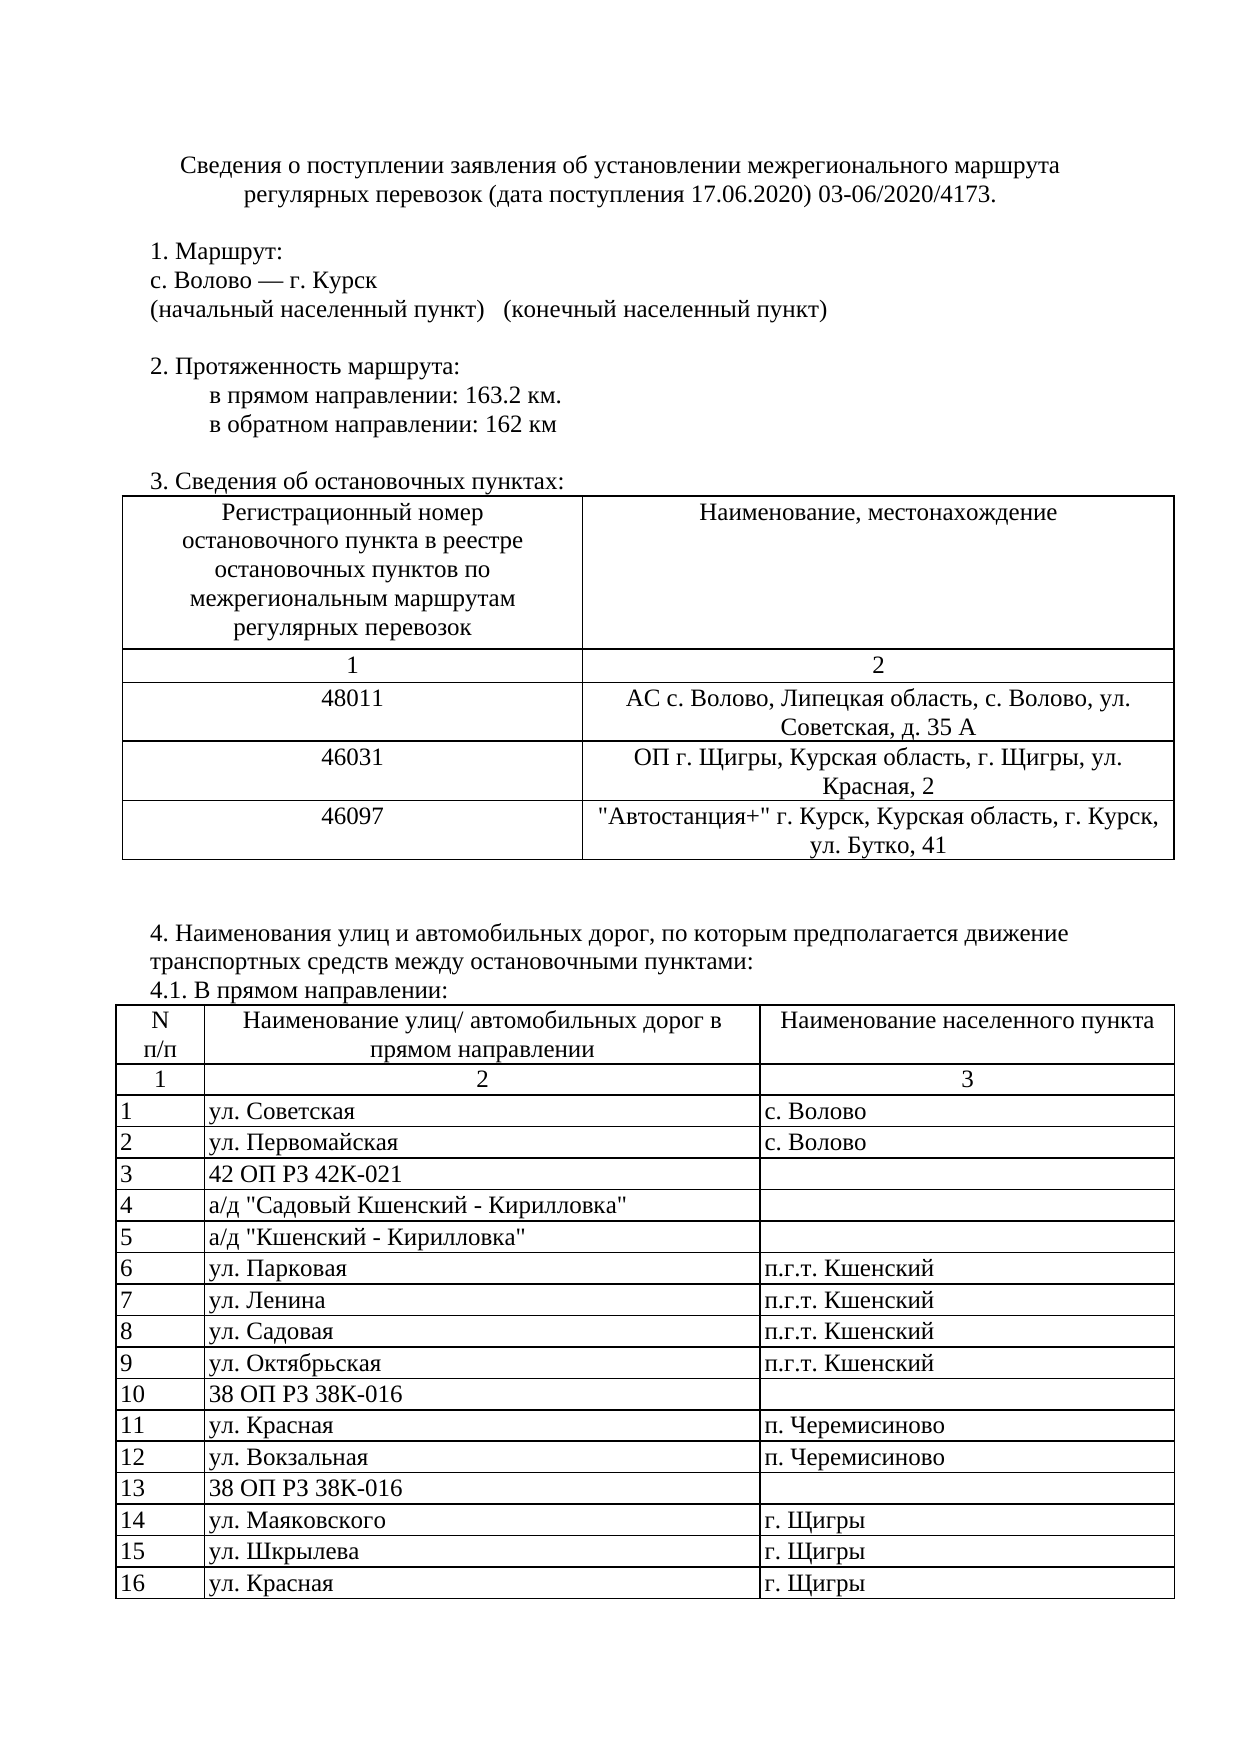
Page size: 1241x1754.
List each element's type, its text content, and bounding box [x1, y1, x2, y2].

table_cell 46097 [123, 801, 582, 858]
table_cell 14 [117, 1505, 204, 1535]
text 4.1. В прямом направлении: [150, 975, 1090, 1004]
table_cell 1 [117, 1065, 204, 1094]
table_cell [761, 1222, 1174, 1252]
table_cell ул. Первомайская [205, 1127, 759, 1157]
text 1. Маршрут: [150, 236, 1090, 265]
table_cell ул. Шкрылева [205, 1536, 759, 1566]
text с. Волово — г. Курск [150, 265, 1090, 294]
table_cell п. Черемисиново [761, 1411, 1174, 1440]
text в прямом направлении: 163.2 км. [150, 380, 1090, 409]
table_cell ул. Парковая [205, 1253, 759, 1283]
table_cell ОП г. Щигры, Курская область, г. Щигры, ул. Красная, 2 [583, 742, 1173, 799]
table_cell 13 [117, 1473, 204, 1503]
table_cell 8 [117, 1316, 204, 1346]
table_cell 3 [117, 1159, 204, 1189]
table_cell "Автостанция+" г. Курск, Курская область, г. Курск, ул. Бутко, 41 [583, 801, 1173, 858]
table_cell ул. Садовая [205, 1316, 759, 1346]
text 3. Сведения об остановочных пунктах: [150, 466, 1090, 495]
table_header Регистрационный номер остановочного пункта в реестре остановочных пунктов по межрегиональным маршрутам регулярных перевозок [123, 497, 582, 648]
table_cell а/д "Садовый Кшенский - Кирилловка" [205, 1190, 759, 1220]
table_cell а/д "Кшенский - Кирилловка" [205, 1222, 759, 1252]
table_cell 10 [117, 1379, 204, 1409]
text 2. Протяженность маршрута: [150, 351, 1090, 380]
table_header Наименование, местонахождение [583, 497, 1173, 648]
table_cell 2 [205, 1065, 759, 1094]
table_cell 9 [117, 1348, 204, 1377]
table_cell ул. Маяковского [205, 1505, 759, 1535]
table_cell п.г.т. Кшенский [761, 1253, 1174, 1283]
table_cell п.г.т. Кшенский [761, 1316, 1174, 1346]
table_cell АС с. Волово, Липецкая область, с. Волово, ул. Советская, д. 35 А [583, 683, 1173, 740]
table_cell ул. Вокзальная [205, 1442, 759, 1472]
table_cell [761, 1159, 1174, 1189]
table_cell 16 [117, 1568, 204, 1598]
table_header N п/п [117, 1006, 204, 1063]
table_cell [761, 1473, 1174, 1503]
table_cell 4 [117, 1190, 204, 1220]
table_header Наименование населенного пункта [761, 1006, 1174, 1063]
table_cell [761, 1379, 1174, 1409]
table_cell ул. Красная [205, 1411, 759, 1440]
table_cell 46031 [123, 742, 582, 799]
text в обратном направлении: 162 км [150, 409, 1090, 437]
table_cell 2 [583, 650, 1173, 681]
table_cell г. Щигры [761, 1505, 1174, 1535]
table_cell ул. Красная [205, 1568, 759, 1598]
table_cell 11 [117, 1411, 204, 1440]
table_cell с. Волово [761, 1127, 1174, 1157]
table_cell 3 [761, 1065, 1174, 1094]
table_cell 1 [117, 1096, 204, 1126]
table_cell 38 ОП РЗ 38К-016 [205, 1379, 759, 1409]
table_cell п. Черемисиново [761, 1442, 1174, 1472]
table_cell 12 [117, 1442, 204, 1472]
table_cell г. Щигры [761, 1568, 1174, 1598]
table_cell п.г.т. Кшенский [761, 1348, 1174, 1377]
table_cell 38 ОП РЗ 38К-016 [205, 1473, 759, 1503]
text Сведения о поступлении заявления об установлении межрегионального маршрута регулярных перевозок (дата поступления 17.06.2020) 03-06/2020/4173. [150, 150, 1090, 207]
table_cell с. Волово [761, 1096, 1174, 1126]
table_cell 42 ОП РЗ 42К-021 [205, 1159, 759, 1189]
table_cell 1 [123, 650, 582, 681]
table_cell п.г.т. Кшенский [761, 1285, 1174, 1314]
table_cell ул. Ленина [205, 1285, 759, 1314]
table_cell 2 [117, 1127, 204, 1157]
table_cell 5 [117, 1222, 204, 1252]
table_cell [761, 1190, 1174, 1220]
table_cell 6 [117, 1253, 204, 1283]
table_header Наименование улиц/ автомобильных дорог в прямом направлении [205, 1006, 759, 1063]
table_cell ул. Советская [205, 1096, 759, 1126]
table_cell г. Щигры [761, 1536, 1174, 1566]
table_cell ул. Октябрьская [205, 1348, 759, 1377]
table_cell 48011 [123, 683, 582, 740]
table_cell 7 [117, 1285, 204, 1314]
text (начальный населенный пункт) (конечный населенный пункт) [150, 294, 1090, 322]
text 4. Наименования улиц и автомобильных дорог, по которым предполагается движение транспортных средств между остановочными пунктами: [150, 918, 1090, 975]
table_cell 15 [117, 1536, 204, 1566]
